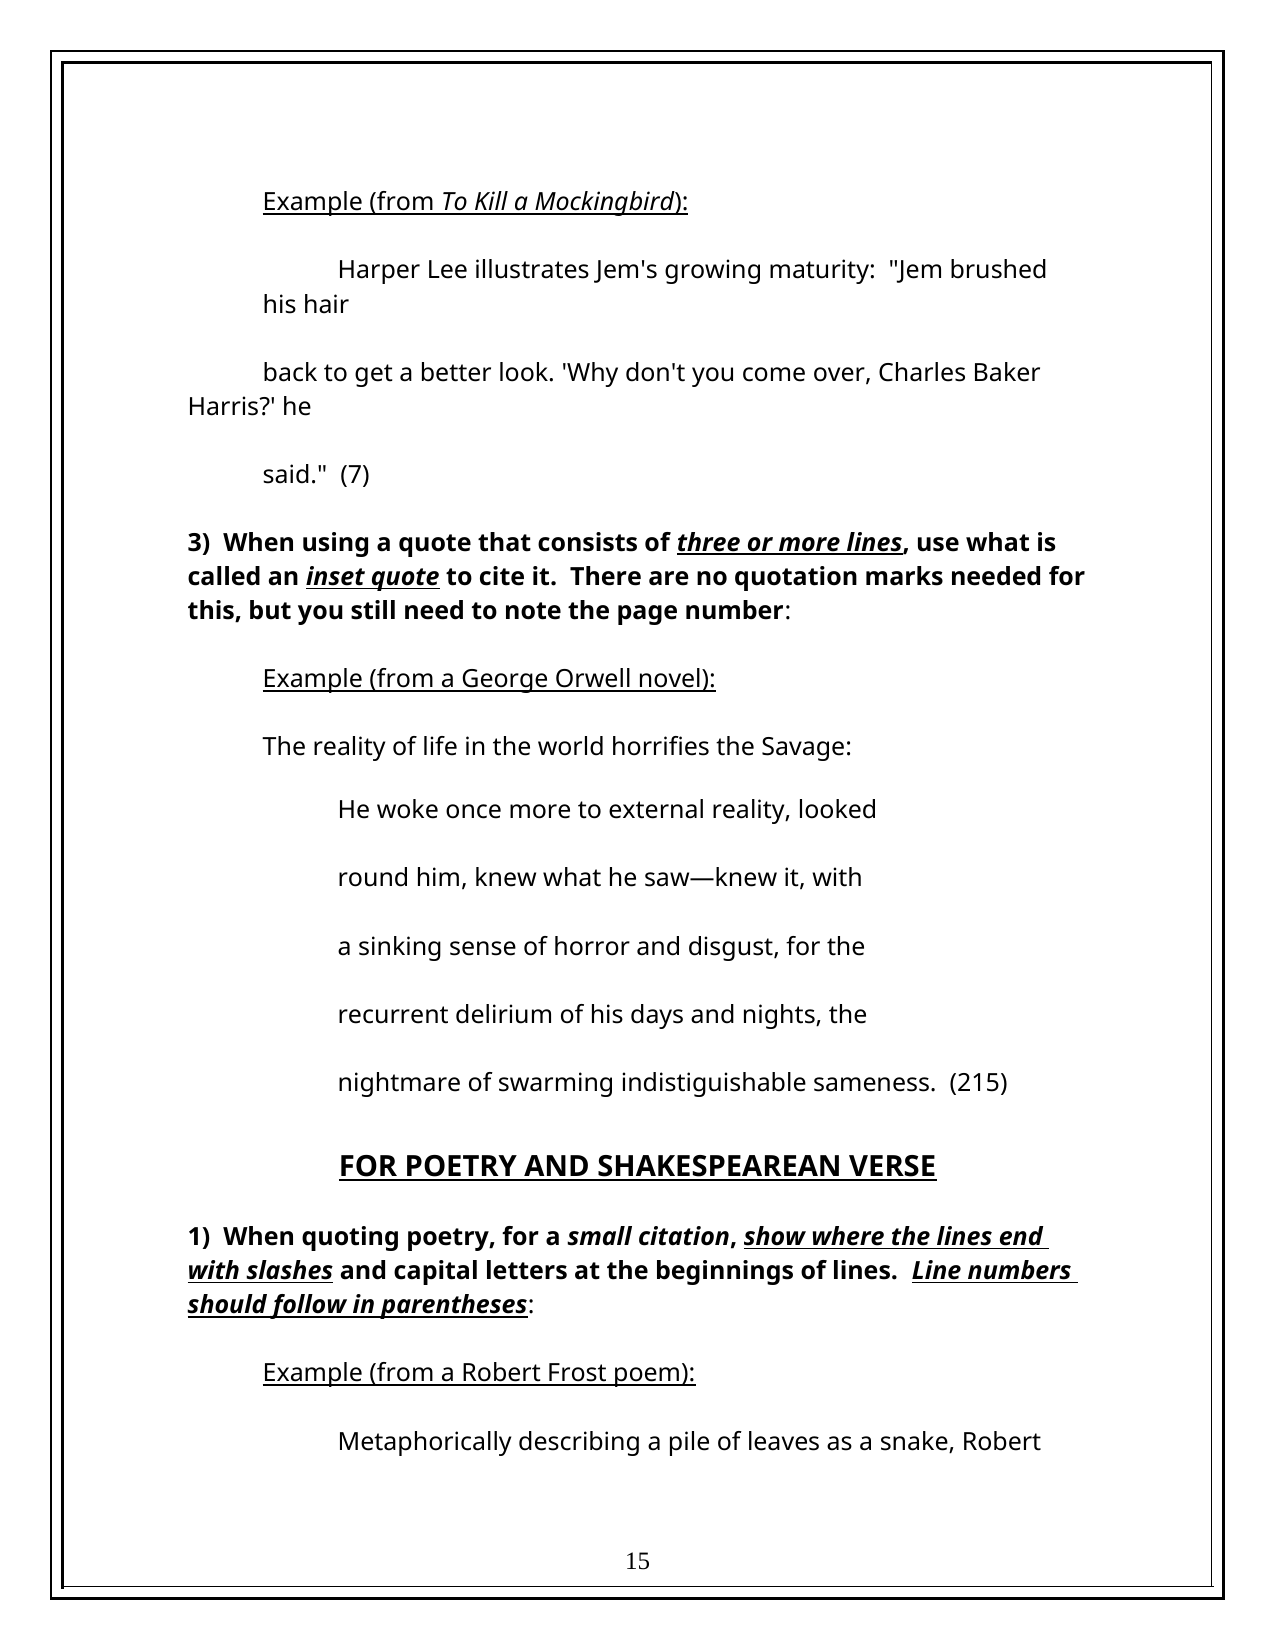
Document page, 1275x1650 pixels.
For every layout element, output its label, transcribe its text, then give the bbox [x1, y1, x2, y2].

text nightmare of swarming indistiguishable sameness. (215) [187, 1064, 1087, 1098]
text back to get a better look. 'Why don't you come over, Charles Baker Harris?' he [187, 354, 1087, 422]
text Metaphorically describing a pile of leaves as a snake, Robert [262, 1423, 1087, 1457]
text 1) When quoting poetry, for a small citation, show where the lines end with slashes and capital letters at the beginnings of lines. Line numbers should follow in parentheses: [187, 1219, 1087, 1321]
text Example (from a Robert Frost poem): [187, 1355, 1087, 1389]
text Example (from a George Orwell novel): [187, 661, 1087, 695]
text FOR POETRY AND SHAKESPEAREAN VERSE [187, 1145, 1087, 1185]
text 3) When using a quote that consists of three or more lines, use what is called an inset quote to cite it. There are no quotation marks needed for this, but you still need to note the page number: [187, 525, 1087, 627]
text said." (7) [187, 457, 1087, 491]
text a sinking sense of horror and disgust, for the [187, 928, 1087, 962]
text recurrent delirium of his days and nights, the [187, 996, 1087, 1030]
text round him, knew what he saw—knew it, with [187, 860, 1087, 894]
text Example (from To Kill a Mockingbird): [187, 184, 1087, 218]
text The reality of life in the world horrifies the Savage: [187, 729, 1087, 763]
text He woke once more to external reality, looked [187, 792, 1087, 826]
text Harper Lee illustrates Jem's growing maturity: "Jem brushed his hair [262, 252, 1087, 320]
